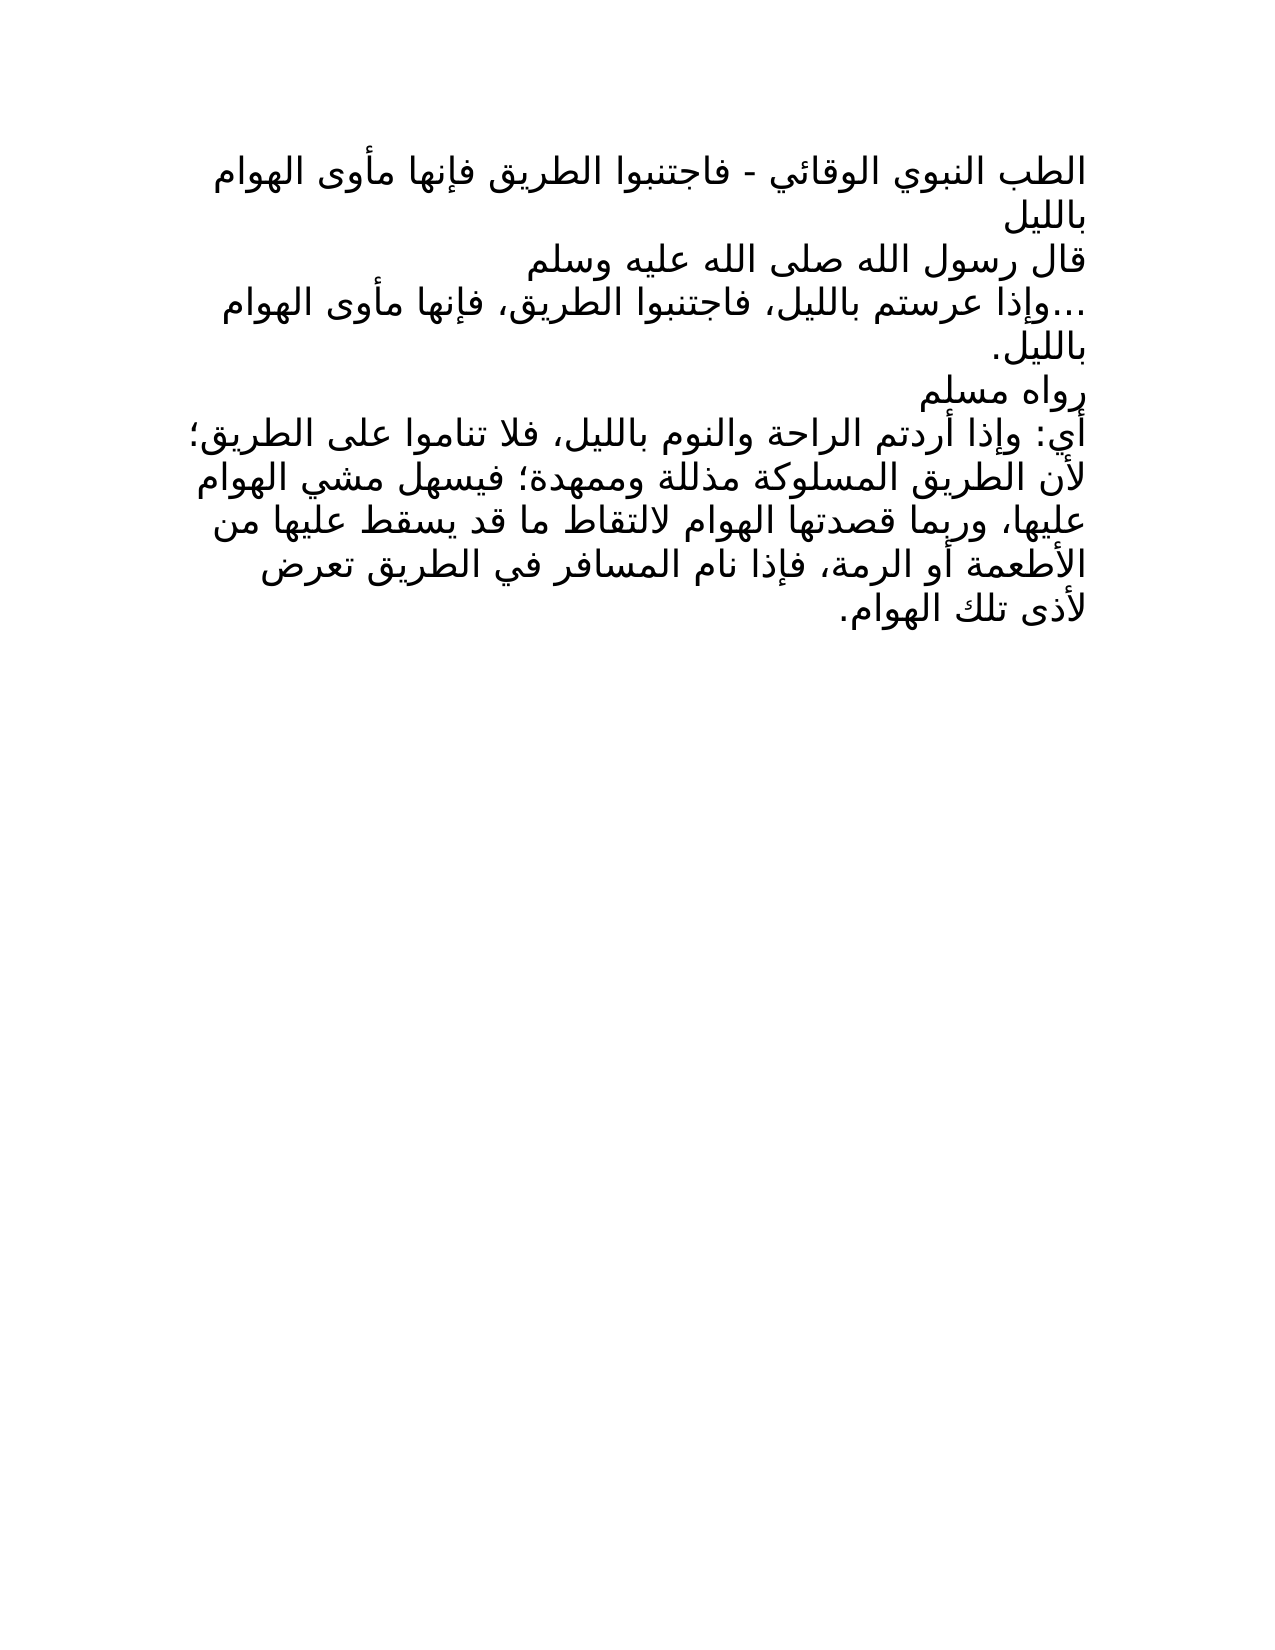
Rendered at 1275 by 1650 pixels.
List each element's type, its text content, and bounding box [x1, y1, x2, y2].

text رواه مسلم [187, 368, 1087, 412]
text الطب النبوي الوقائي - فاجتنبوا الطريق فإنها مأوى الهوام بالليل [187, 150, 1087, 237]
text ...وإذا عرستم بالليل، فاجتنبوا الطريق، فإنها مأوى الهوام بالليل. [187, 281, 1087, 368]
text أي: وإذا أردتم الراحة والنوم بالليل، فلا تناموا على الطريق؛ لأن الطريق المسلوكة مذللة وممهدة؛ فيسهل مشي الهوام عليها، وربما قصدتها الهوام لالتقاط ما قد يسقط عليها من الأطعمة أو الرمة، فإذا نام المسافر في الطريق تعرض لأذى تلك الهوام. [187, 412, 1087, 630]
text قال رسول الله صلى الله عليه وسلم [187, 237, 1087, 281]
